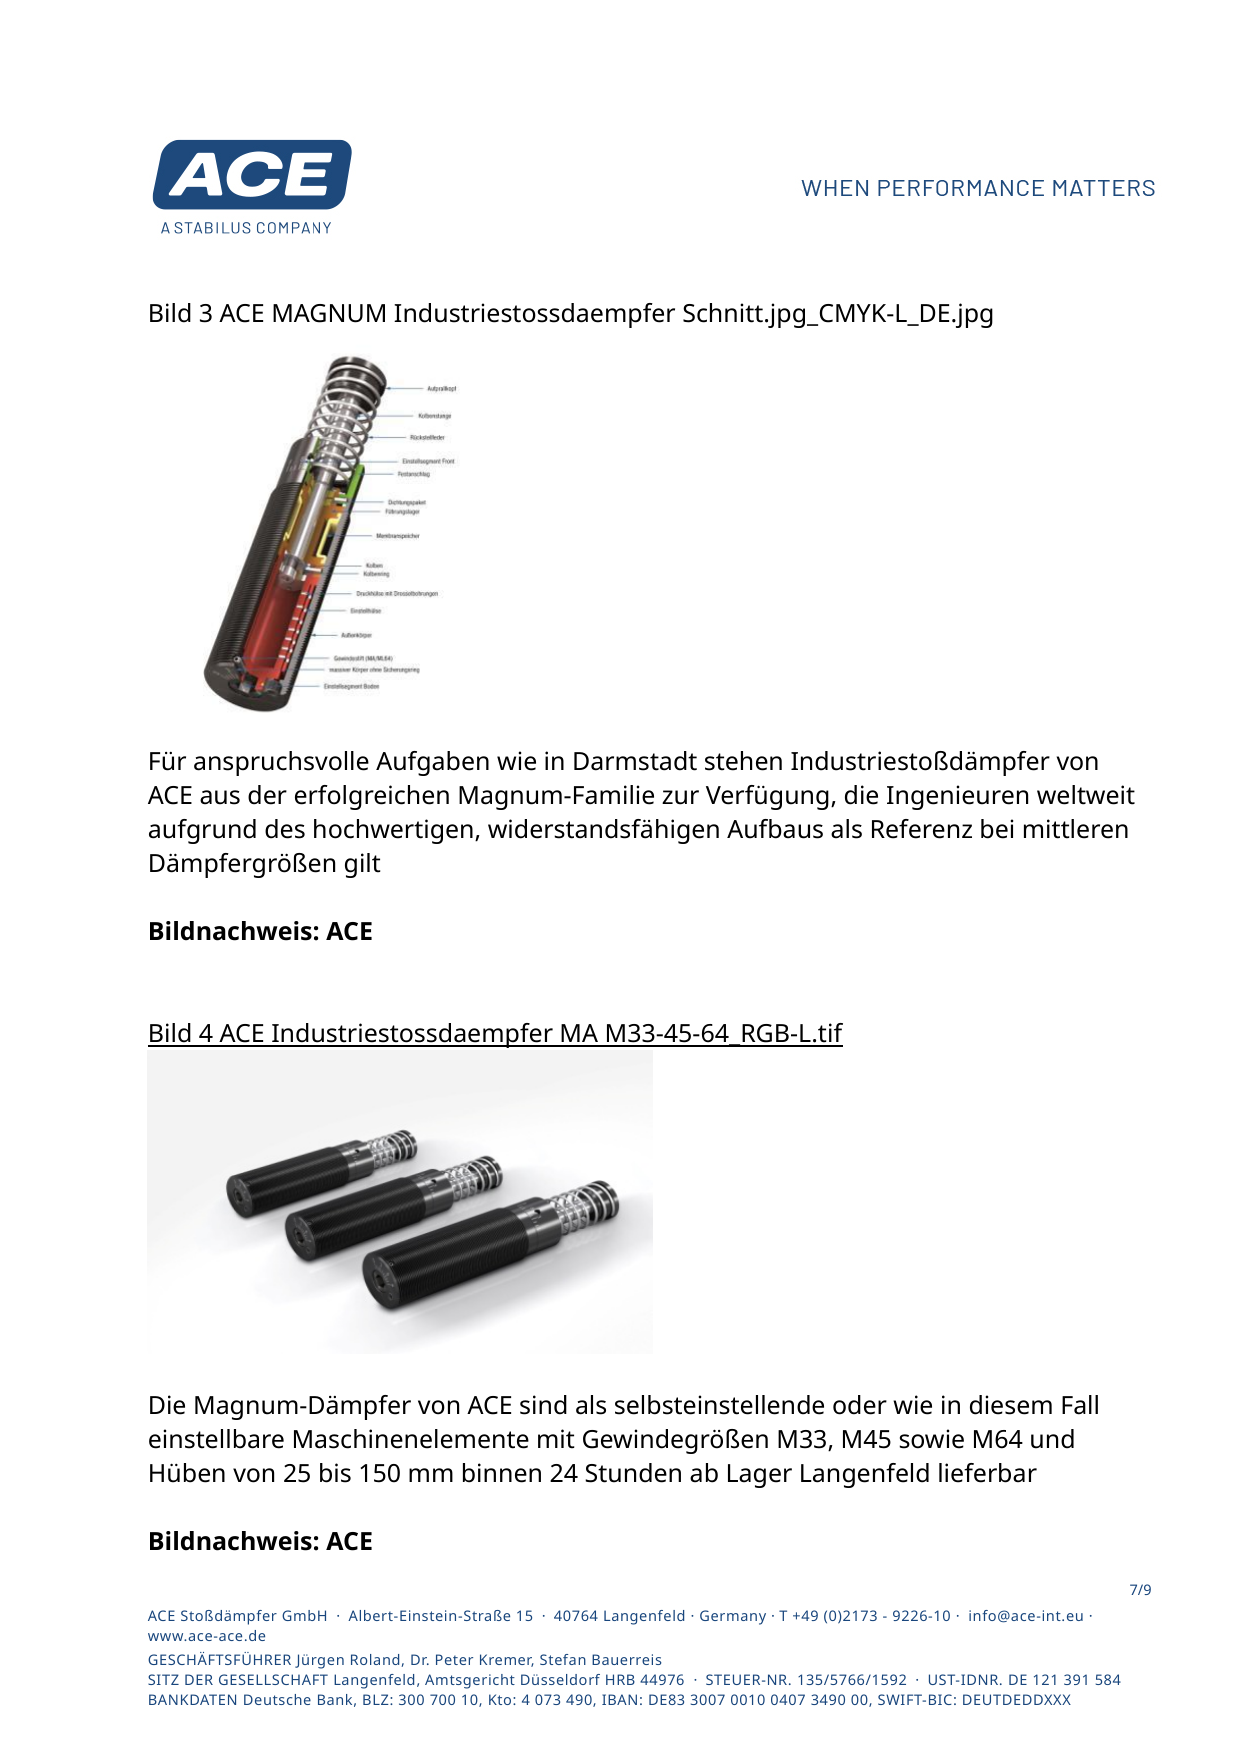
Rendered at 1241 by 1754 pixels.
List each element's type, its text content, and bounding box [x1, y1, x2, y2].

picture [147, 329, 484, 744]
picture [5, 48, 1241, 284]
text Für anspruchsvolle Aufgaben wie in Darmstadt stehen Industriestoßdämpfer von ACE aus der erfolgreichen Magnum-Familie zur Verfügung, die Ingenieuren weltweit aufgrund des hochwertigen, widerstandsfähigen Aufbaus als Referenz bei mittleren Dämpfergrößen gilt [148, 743, 1137, 880]
text Bild 4 ACE Industriestossdaempfer MA M33-45-64_RGB-L.tif [148, 1016, 1137, 1050]
text Bildnachweis: ACE [148, 914, 1137, 948]
text Bildnachweis: ACE [148, 1524, 1137, 1558]
text Bild 3 ACE MAGNUM Industriestossdaempfer Schnitt.jpg_CMYK-L_DE.jpg [148, 295, 1137, 329]
text Die Magnum-Dämpfer von ACE sind als selbsteinstellende oder wie in diesem Fall einstellbare Maschinenelemente mit Gewindegrößen M33, M45 sowie M64 und Hüben von 25 bis 150 mm binnen 24 Stunden ab Lager Langenfeld lieferbar [148, 1387, 1137, 1489]
picture [147, 1050, 653, 1354]
